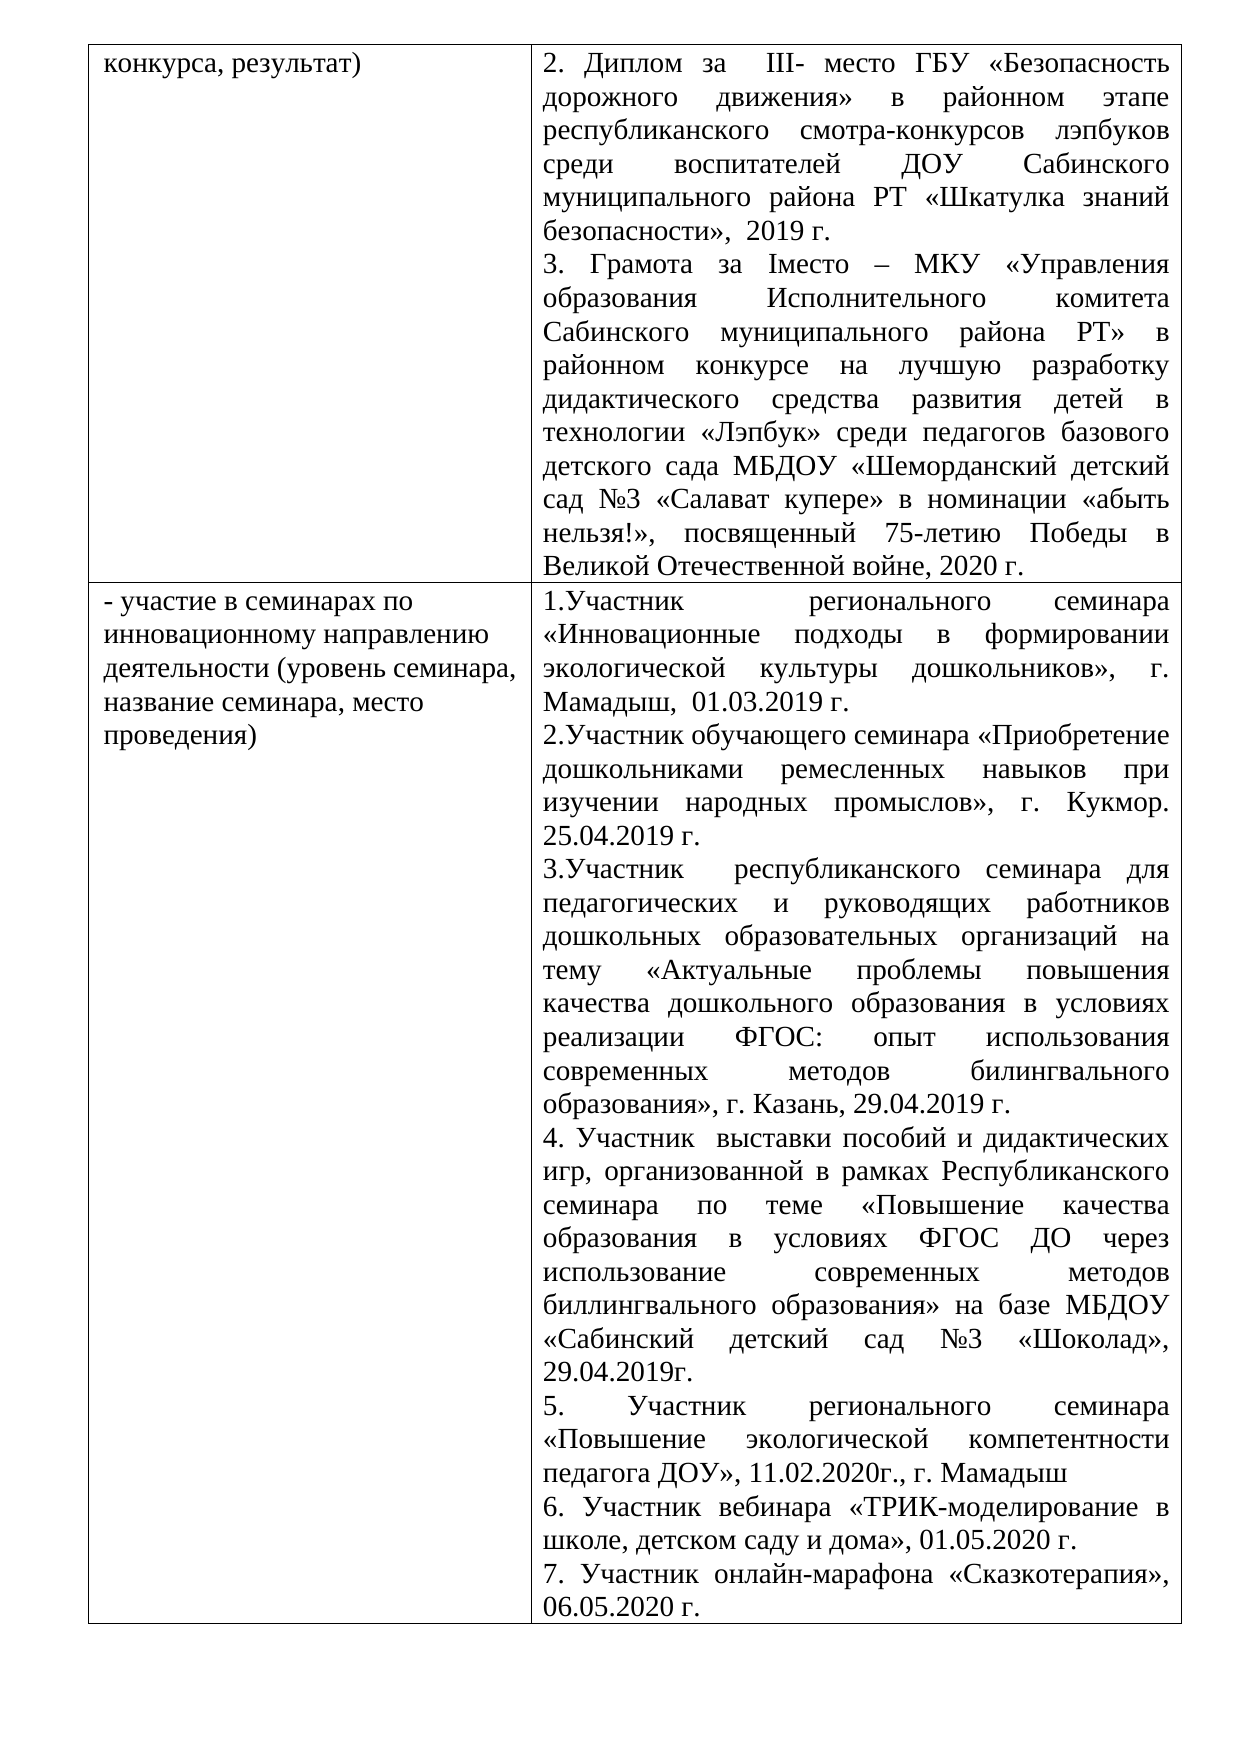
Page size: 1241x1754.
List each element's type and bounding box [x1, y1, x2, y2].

table_cell [532, 45, 1181, 582]
table_cell [89, 45, 531, 582]
table_cell [532, 583, 1181, 1623]
table_cell [89, 583, 531, 1623]
